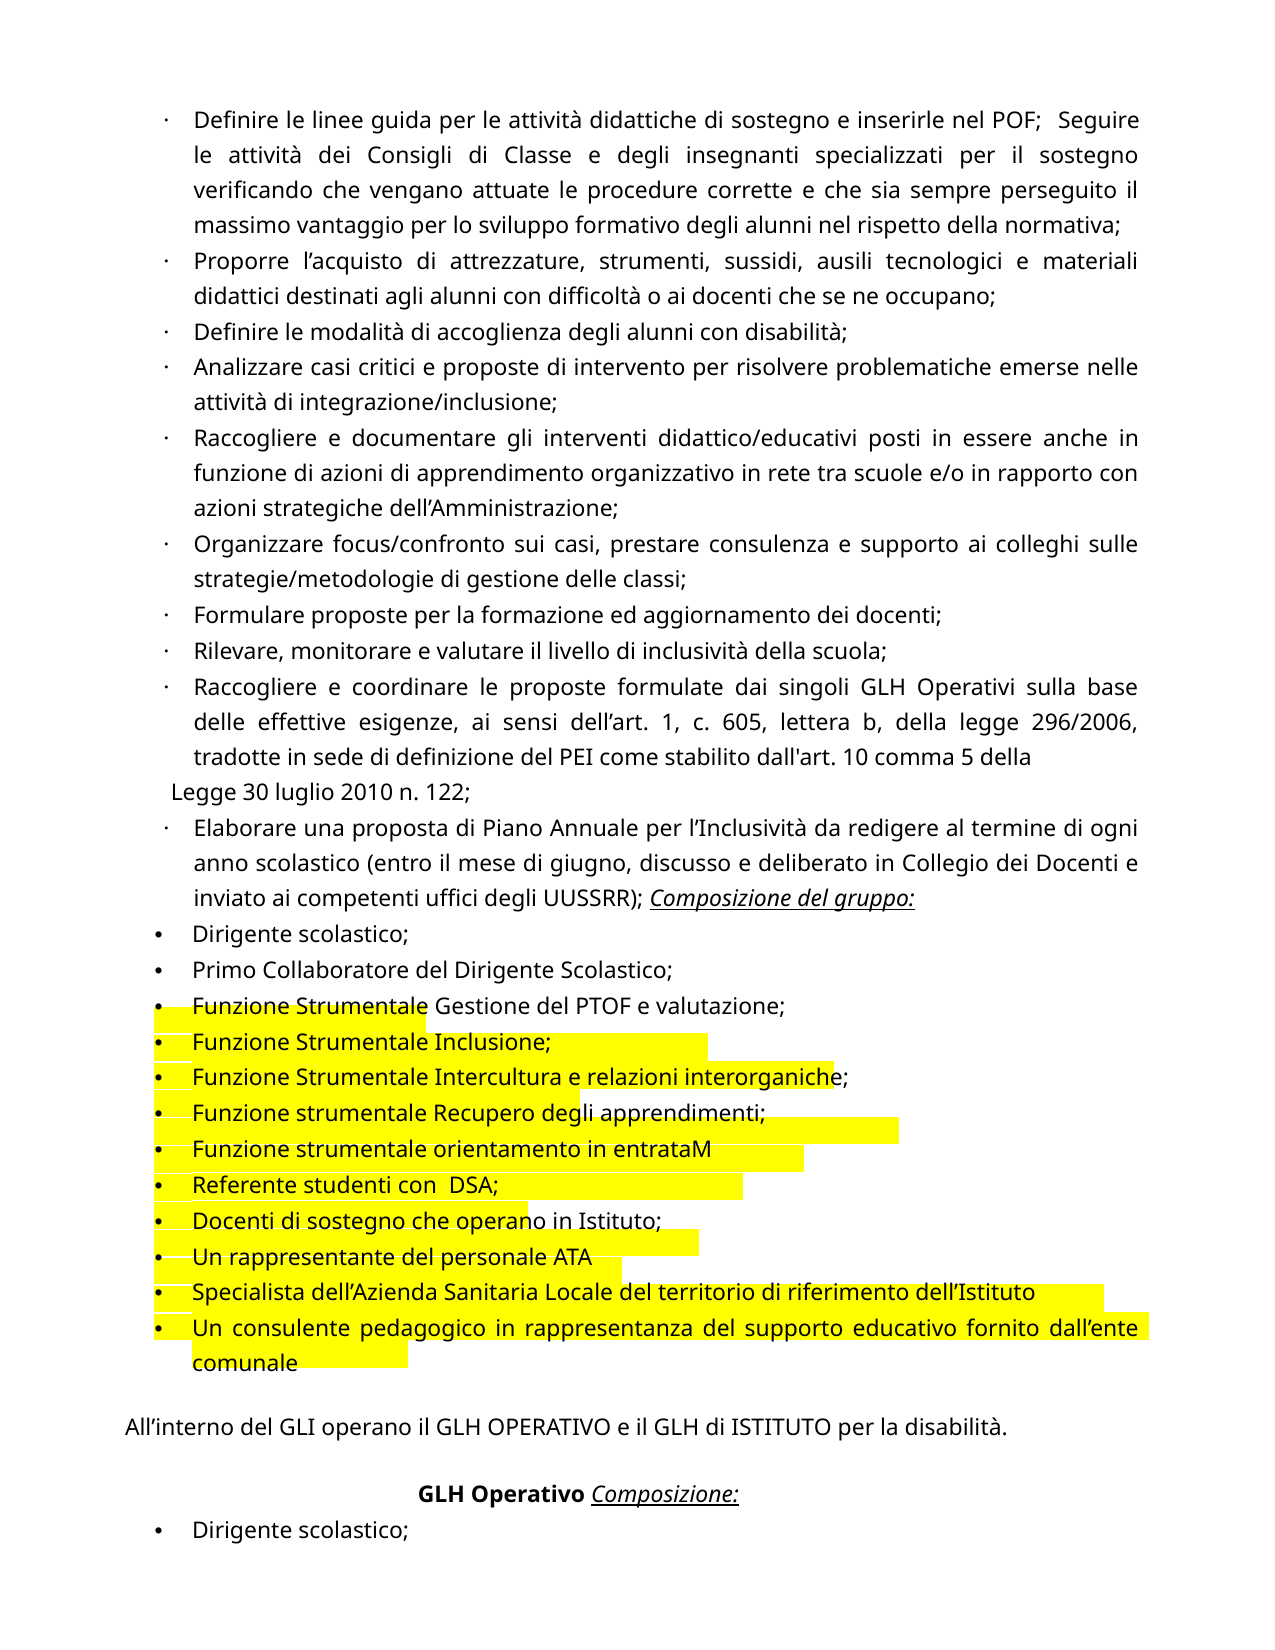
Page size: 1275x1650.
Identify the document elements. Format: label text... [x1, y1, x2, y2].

text All’interno del GLI operano il GLH OPERATIVO e il GLH di ISTITUTO per la disabilità. [125, 1411, 1139, 1443]
list Funzione Strumentale Gestione del PTOF e valutazione; [154, 990, 1139, 1021]
list Proporre l’acquisto di attrezzature, strumenti, sussidi, ausili tecnologici e materiali didattici destinati agli alunni con difficoltà o ai docenti che se ne occupano; [162, 245, 1139, 311]
list Definire le modalità di accoglienza degli alunni con disabilità; [162, 316, 1139, 347]
list Un rappresentante del personale ATA [154, 1241, 1139, 1272]
list Funzione strumentale orientamento in entrataM [154, 1133, 1139, 1164]
list Formulare proposte per la formazione ed aggiornamento dei docenti; [162, 599, 1139, 630]
list Organizzare focus/confronto sui casi, prestare consulenza e supporto ai colleghi sulle strategie/metodologie di gestione delle classi; [162, 528, 1139, 594]
list Rilevare, monitorare e valutare il livello di inclusività della scuola; [162, 635, 1139, 666]
list Elaborare una proposta di Piano Annuale per l’Inclusività da redigere al termine di ogni anno scolastico (entro il mese di giugno, discusso e deliberato in Collegio dei Docenti e inviato ai competenti uffici degli UUSSRR); Composizione del gruppo: [162, 812, 1139, 913]
list Docenti di sostegno che operano in Istituto; [154, 1205, 1139, 1236]
list Analizzare casi critici e proposte di intervento per risolvere problematiche emerse nelle attività di integrazione/inclusione; [162, 351, 1139, 418]
list Specialista dell’Azienda Sanitaria Locale del territorio di riferimento dell’Istituto [154, 1276, 1139, 1308]
list Definire le linee guida per le attività didattiche di sostegno e inserirle nel POF;  Seguire le attività dei Consigli di Classe e degli insegnanti specializzati per il sostegno verificando che vengano attuate le procedure corrette e che sia sempre perseguito il massimo vantaggio per lo sviluppo formativo degli alunni nel rispetto della normativa; [162, 104, 1139, 240]
list Dirigente scolastico; [154, 1514, 1139, 1545]
list Raccogliere e coordinare le proposte formulate dai singoli GLH Operativi sulla base delle effettive esigenze, ai sensi dell’art. 1, c. 605, lettera b, della legge 296/2006, tradotte in sede di definizione del PEI come stabilito dall'art. 10 comma 5 della [162, 671, 1139, 772]
text Legge 30 luglio 2010 n. 122; [171, 776, 1139, 808]
list Funzione Strumentale Intercultura e relazioni interorganiche; [154, 1061, 1139, 1093]
list Referente studenti con DSA; [154, 1169, 1139, 1200]
list Funzione Strumentale Inclusione; [154, 1026, 1139, 1057]
list Primo Collaboratore del Dirigente Scolastico; [154, 954, 1139, 985]
list Raccogliere e documentare gli interventi didattico/educativi posti in essere anche in funzione di azioni di apprendimento organizzativo in rete tra scuole e/o in rapporto con azioni strategiche dell’Amministrazione; [162, 422, 1139, 523]
list Dirigente scolastico; [154, 918, 1139, 949]
list Funzione strumentale Recupero degli apprendimenti; [154, 1097, 1139, 1128]
text GLH Operativo Composizione: [117, 1478, 774, 1509]
list Un consulente pedagogico in rappresentanza del supporto educativo fornito dall’ente comunale [154, 1312, 1139, 1378]
